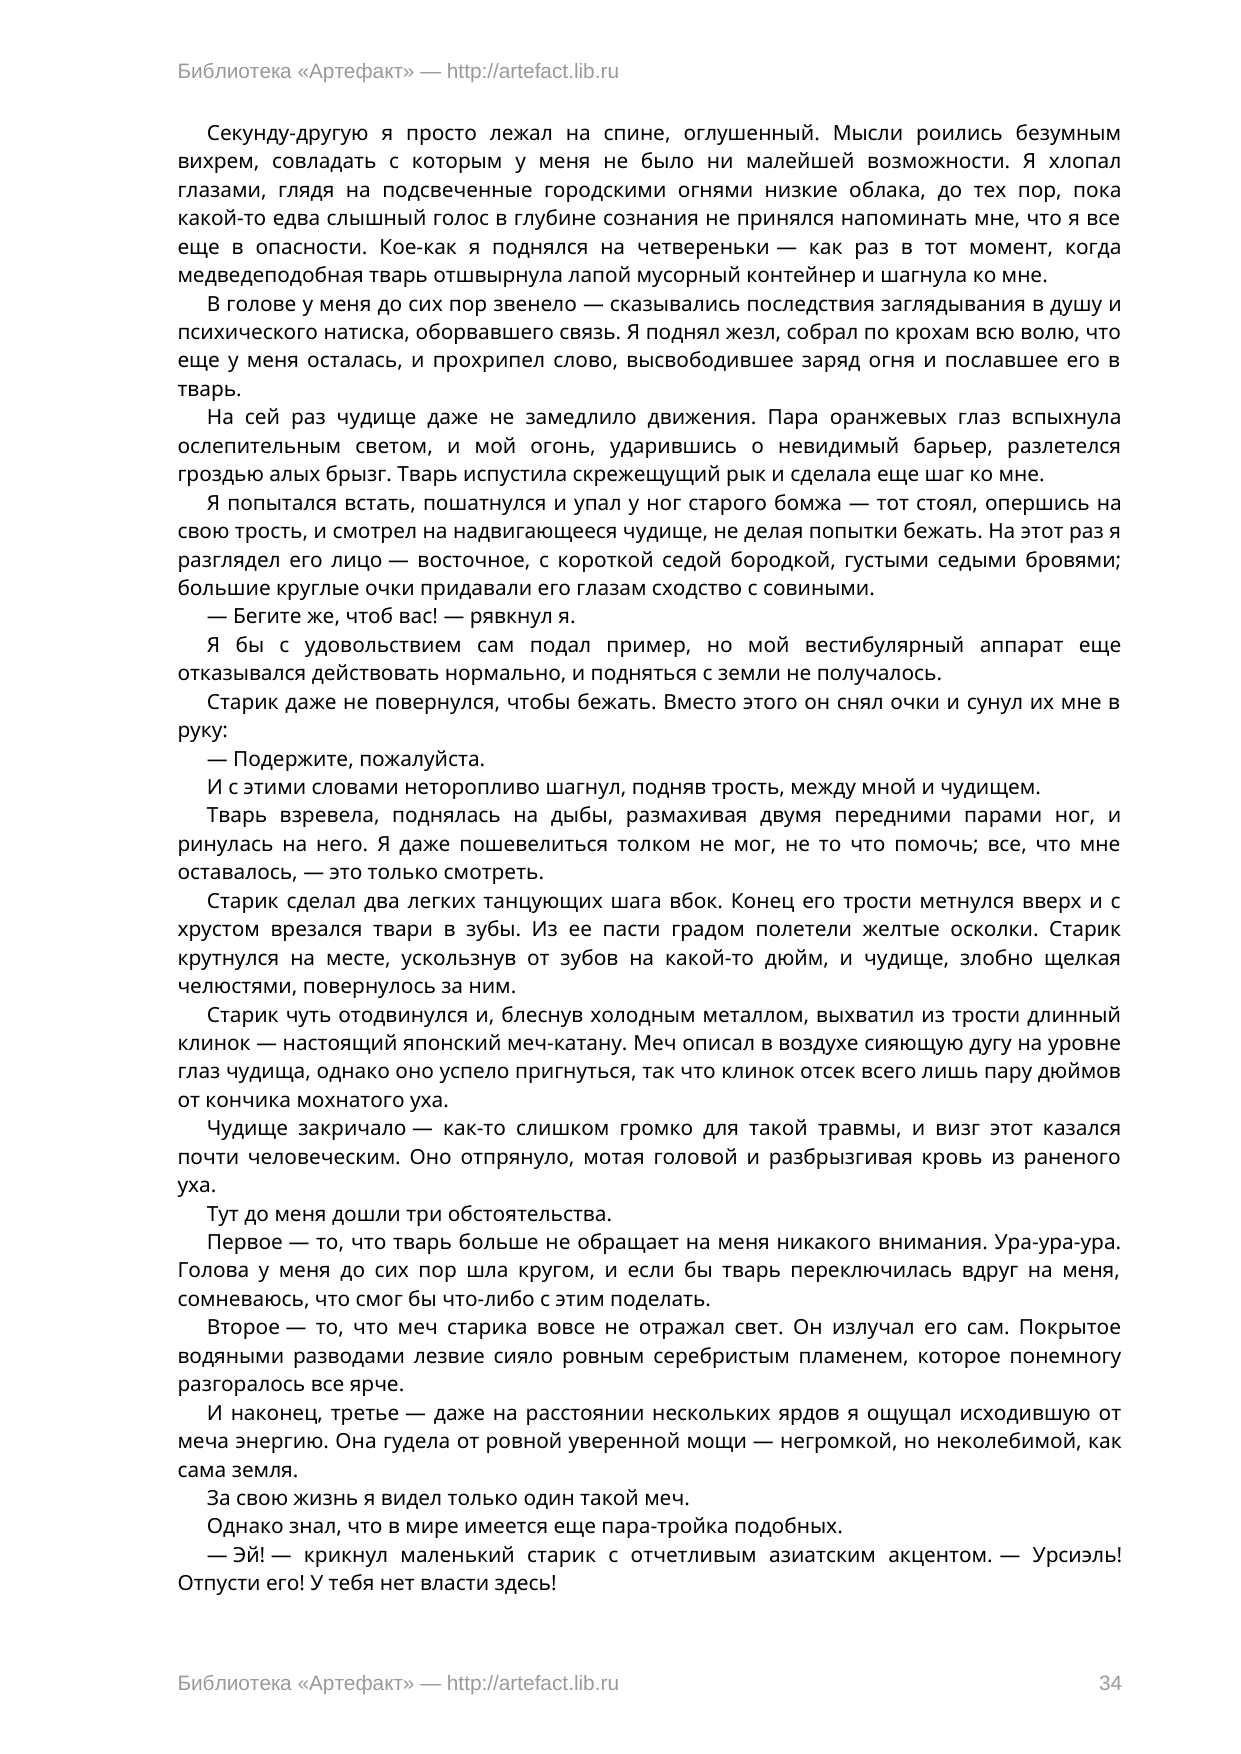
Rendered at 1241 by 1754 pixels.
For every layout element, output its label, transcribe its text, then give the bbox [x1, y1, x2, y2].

text Секунду-другую я просто лежал на спине, оглушенный. Мысли роились безумным вихрем, совладать с которым у меня не было ни малейшей возможности. Я хлопал глазами, глядя на подсвеченные городскими огнями низкие облака, до тех пор, пока какой-то едва слышный голос в глубине сознания не принялся напоминать мне, что я все еще в опасности. Кое-как я поднялся на четвереньки — как раз в тот момент, когда медведеподобная тварь отшвырнула лапой мусорный контейнер и шагнула ко мне. [177, 118, 1122, 289]
text Старик чуть отодвинулся и, блеснув холодным металлом, выхватил из трости длинный клинок — настоящий японский меч-катану. Меч описал в воздухе сияющую дугу на уровне глаз чудища, однако оно успело пригнуться, так что клинок отсек всего лишь пару дюймов от кончика мохнатого уха. [177, 1000, 1122, 1113]
text Я попытался встать, пошатнулся и упал у ног старого бомжа — тот стоял, опершись на свою трость, и смотрел на надвигающееся чудище, не делая попытки бежать. На этот раз я разглядел его лицо — восточное, с короткой седой бородкой, густыми седыми бровями; большие круглые очки придавали его глазам сходство с совиными. [177, 488, 1122, 602]
text Тварь взревела, поднялась на дыбы, размахивая двумя передними парами ног, и ринулась на него. Я даже пошевелиться толком не мог, не то что помочь; все, что мне оставалось, — это только смотреть. [177, 801, 1122, 886]
text Я бы с удовольствием сам подал пример, но мой вестибулярный аппарат еще отказывался действовать нормально, и подняться с земли не получалось. [177, 630, 1122, 687]
text Старик даже не повернулся, чтобы бежать. Вместо этого он снял очки и сунул их мне в руку: [177, 687, 1122, 744]
text — Бегите же, чтоб вас! — рявкнул я. [177, 602, 1122, 630]
text Второе — то, что меч старика вовсе не отражал свет. Он излучал его сам. Покрытое водяными разводами лезвие сияло ровным серебристым пламенем, которое понемногу разгоралось все ярче. [177, 1312, 1122, 1398]
text Однако знал, что в мире имеется еще пара-тройка подобных. [177, 1512, 1122, 1540]
text Старик сделал два легких танцующих шага вбок. Конец его трости метнулся вверх и с хрустом врезался твари в зубы. Из ее пасти градом полетели желтые осколки. Старик крутнулся на месте, ускользнув от зубов на какой-то дюйм, и чудище, злобно щелкая челюстями, повернулось за ним. [177, 886, 1122, 1000]
text — Подержите, пожалуйста. [177, 744, 1122, 772]
text Тут до меня дошли три обстоятельства. [177, 1199, 1122, 1227]
text И с этими словами неторопливо шагнул, подняв трость, между мной и чудищем. [177, 772, 1122, 801]
text Чудище закричало — как-то слишком громко для такой травмы, и визг этот казался почти человеческим. Оно отпрянуло, мотая головой и разбрызгивая кровь из раненого уха. [177, 1113, 1122, 1199]
text На сей раз чудище даже не замедлило движения. Пара оранжевых глаз вспыхнула ослепительным светом, и мой огонь, ударившись о невидимый барьер, разлетелся гроздью алых брызг. Тварь испустила скрежещущий рык и сделала еще шаг ко мне. [177, 402, 1122, 488]
text За свою жизнь я видел только один такой меч. [177, 1483, 1122, 1512]
text Первое — то, что тварь больше не обращает на меня никакого внимания. Ура-ура-ура. Голова у меня до сих пор шла кругом, и если бы тварь переключилась вдруг на меня, сомневаюсь, что смог бы что-либо с этим поделать. [177, 1227, 1122, 1312]
text И наконец, третье — даже на расстоянии нескольких ярдов я ощущал исходившую от меча энергию. Она гудела от ровной уверенной мощи — негромкой, но неколебимой, как сама земля. [177, 1398, 1122, 1483]
text В голове у меня до сих пор звенело — сказывались последствия заглядывания в душу и психического натиска, оборвавшего связь. Я поднял жезл, собрал по крохам всю волю, что еще у меня осталась, и прохрипел слово, высвободившее заряд огня и пославшее его в тварь. [177, 289, 1122, 402]
text — Эй! — крикнул маленький старик с отчетливым азиатским акцентом. — Урсиэль! Отпусти его! У тебя нет власти здесь! [177, 1540, 1122, 1597]
